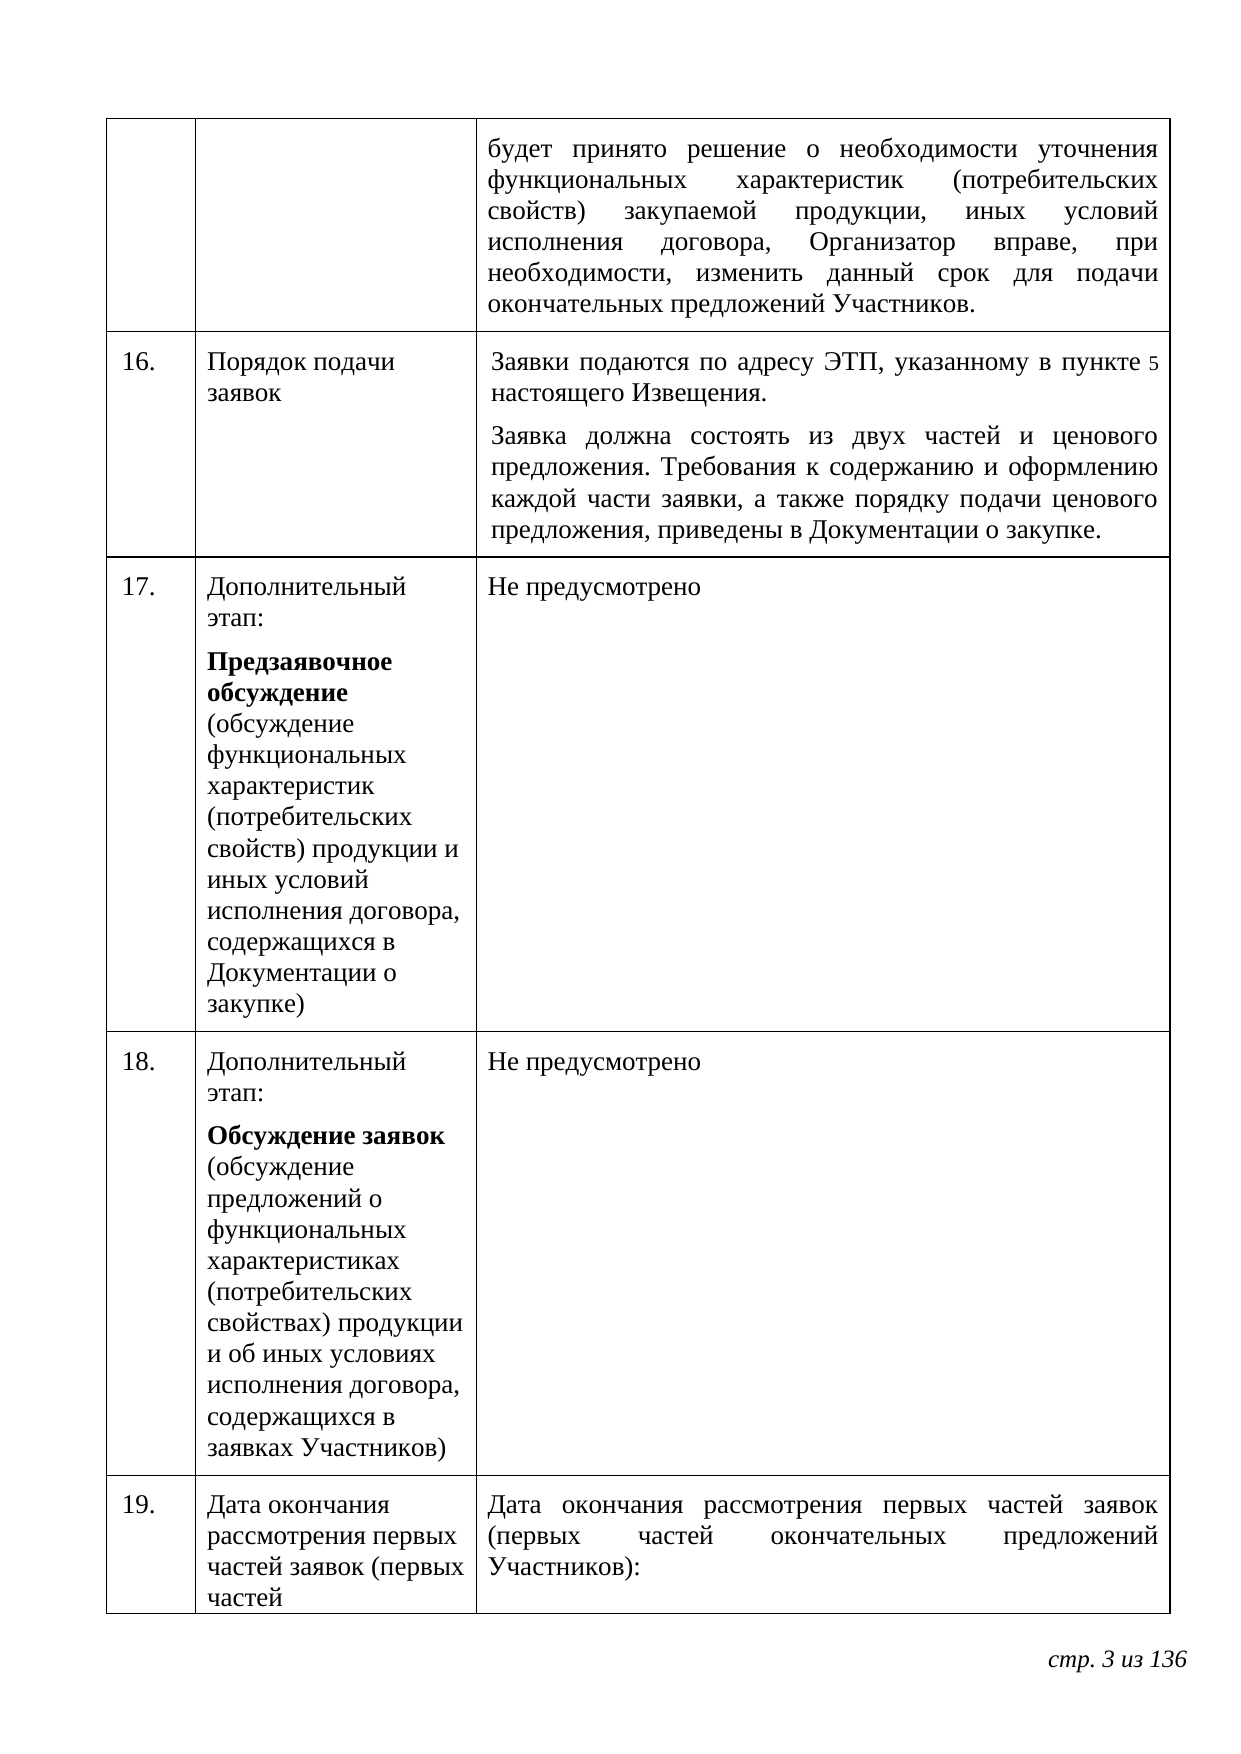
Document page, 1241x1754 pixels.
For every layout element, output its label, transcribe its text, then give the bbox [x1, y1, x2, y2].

table_cell Дополнительный этап: Предзаявочное обсуждение (обсуждение функциональных характеристик (потребительских свойств) продукции и иных условий исполнения договора, содержащихся в Документации о закупке) [196, 558, 476, 1031]
table_cell [107, 1032, 195, 1474]
table_cell [107, 1476, 195, 1613]
table_cell Порядок подачи заявок [196, 332, 476, 556]
table_cell Не предусмотрено [477, 1032, 1169, 1474]
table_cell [196, 1476, 476, 1613]
table_cell Не предусмотрено [477, 558, 1169, 1031]
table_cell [477, 1476, 1169, 1613]
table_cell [196, 119, 476, 331]
table_cell [107, 558, 195, 1031]
table_cell Дополнительный этап: Обсуждение заявок (обсуждение предложений о функциональных характеристиках (потребительских свойствах) продукции и об иных условиях исполнения договора, содержащихся в заявках Участников) [196, 1032, 476, 1474]
table_cell [107, 332, 195, 556]
table_cell Заявки подаются по адресу ЭТП, указанному в пункте 5 настоящего Извещения. Заявка должна состоять из двух частей и ценового предложения. Требования к содержанию и оформлению каждой части заявки, а также порядку подачи ценового предложения, приведены в Документации о закупке. [477, 332, 1169, 556]
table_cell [477, 119, 1169, 331]
table_cell [107, 119, 195, 331]
